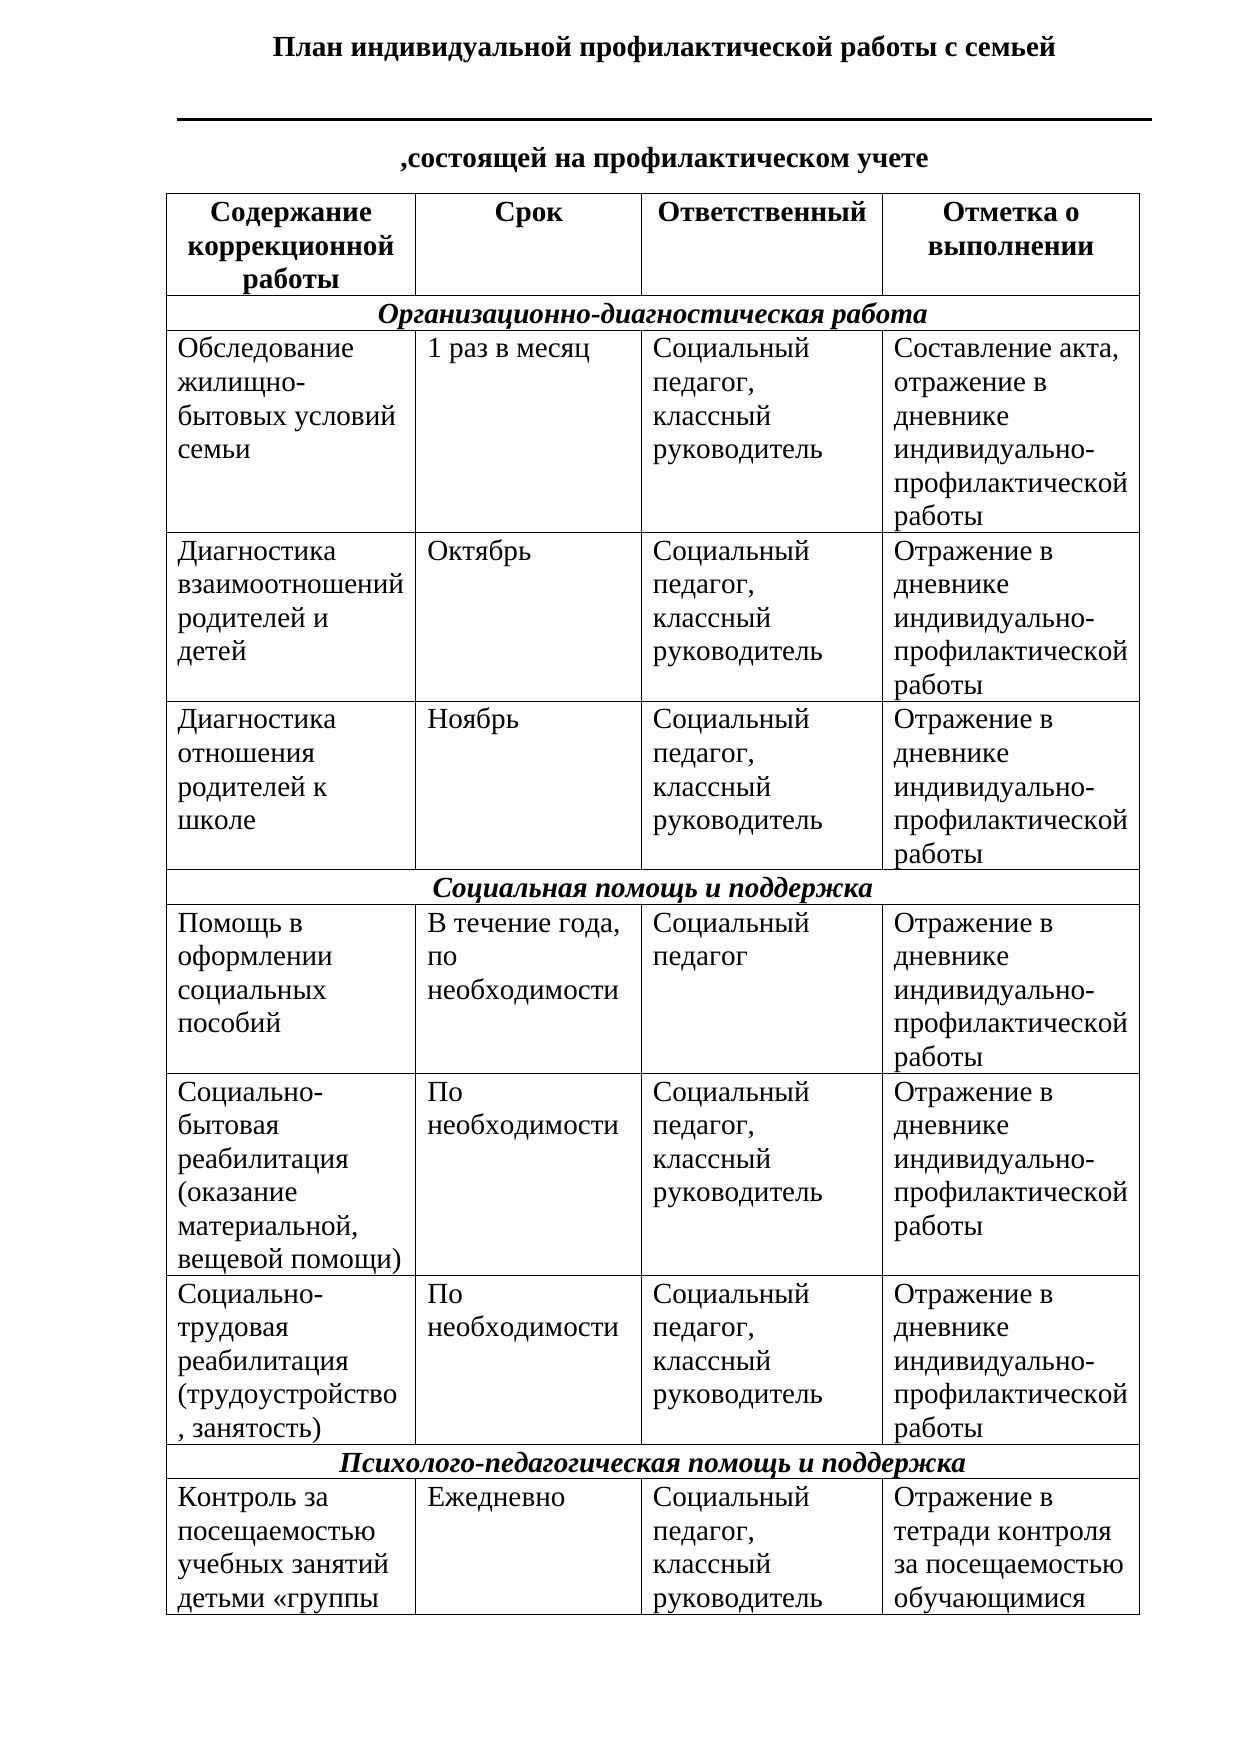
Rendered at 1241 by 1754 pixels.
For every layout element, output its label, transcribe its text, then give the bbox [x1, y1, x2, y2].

table_cell Ноябрь [416, 702, 641, 869]
table_header Ответственный [642, 194, 882, 295]
table_cell Социальная помощь и поддержка [167, 870, 1139, 904]
table_header Содержание коррекционной работы [167, 194, 415, 295]
table_cell Отражение в дневнике индивидуально-профилактической работы [883, 533, 1139, 701]
table_cell В течение года, по необходимости [416, 905, 641, 1073]
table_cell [883, 1479, 1139, 1613]
table_cell Социально-бытовая реабилитация (оказание материальной, вещевой помощи) [167, 1074, 415, 1275]
table_cell Отражение в дневнике индивидуально-профилактической работы [883, 1276, 1139, 1444]
table_cell Отражение в дневнике индивидуально-профилактической работы [883, 905, 1139, 1073]
table_header Отметка о выполнении [883, 194, 1139, 295]
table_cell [167, 1479, 415, 1613]
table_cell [642, 1479, 882, 1613]
table_cell По необходимости [416, 1276, 641, 1444]
table_cell Социальный педагог, классный руководитель [642, 533, 882, 701]
text ,состоящей на профилактическом учете [177, 140, 1152, 174]
table_cell Помощь в оформлении социальных пособий [167, 905, 415, 1073]
table_cell Социально-трудовая реабилитация (трудоустройство, занятость) [167, 1276, 415, 1444]
table_cell Социальный педагог, классный руководитель [642, 1074, 882, 1275]
table_cell Психолого-педагогическая помощь и поддержка [167, 1445, 1139, 1478]
table_cell Диагностика взаимоотношений родителей и детей [167, 533, 415, 701]
table_cell Социальный педагог, классный руководитель [642, 331, 882, 532]
table_cell По необходимости [416, 1074, 641, 1275]
table_cell Социальный педагог, классный руководитель [642, 702, 882, 869]
table_cell Обследование жилищно-бытовых условий семьи [167, 331, 415, 532]
table_cell Октябрь [416, 533, 641, 701]
table_cell Составление акта, отражение в дневнике индивидуально-профилактической работы [883, 331, 1139, 532]
table_cell Организационно-диагностическая работа [167, 296, 1139, 329]
table_cell 1 раз в месяц [416, 331, 641, 532]
table_header Срок [416, 194, 641, 295]
table_cell Ежедневно [416, 1479, 641, 1613]
table_cell Отражение в дневнике индивидуально-профилактической работы [883, 1074, 1139, 1275]
table_cell Социальный педагог [642, 905, 882, 1073]
text План индивидуальной профилактической работы с семьей [177, 29, 1152, 63]
table_cell Диагностика отношения родителей к школе [167, 702, 415, 869]
table_cell Отражение в дневнике индивидуально-профилактической работы [883, 702, 1139, 869]
table_cell Социальный педагог, классный руководитель [642, 1276, 882, 1444]
